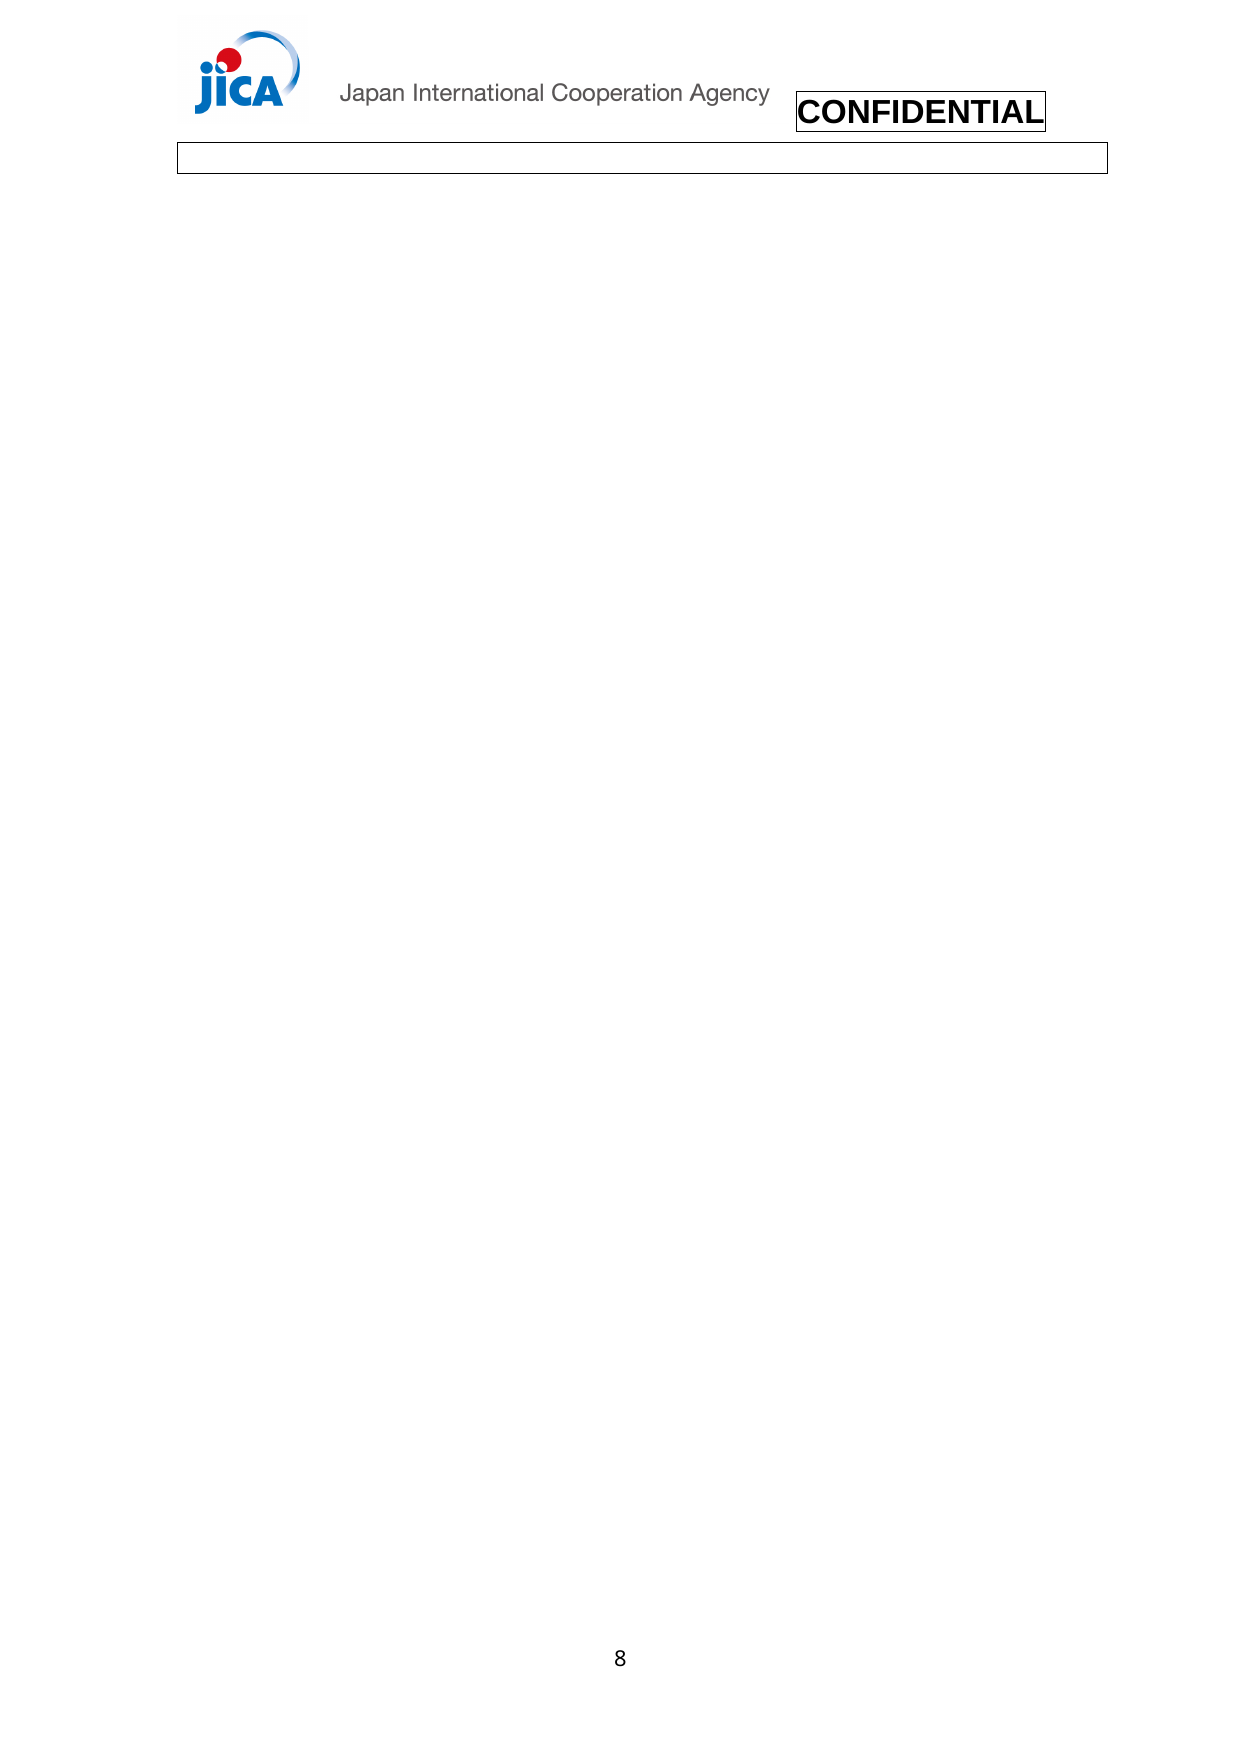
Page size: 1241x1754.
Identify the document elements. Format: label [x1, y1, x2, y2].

picture [177, 15, 789, 124]
table_cell [178, 143, 1107, 172]
